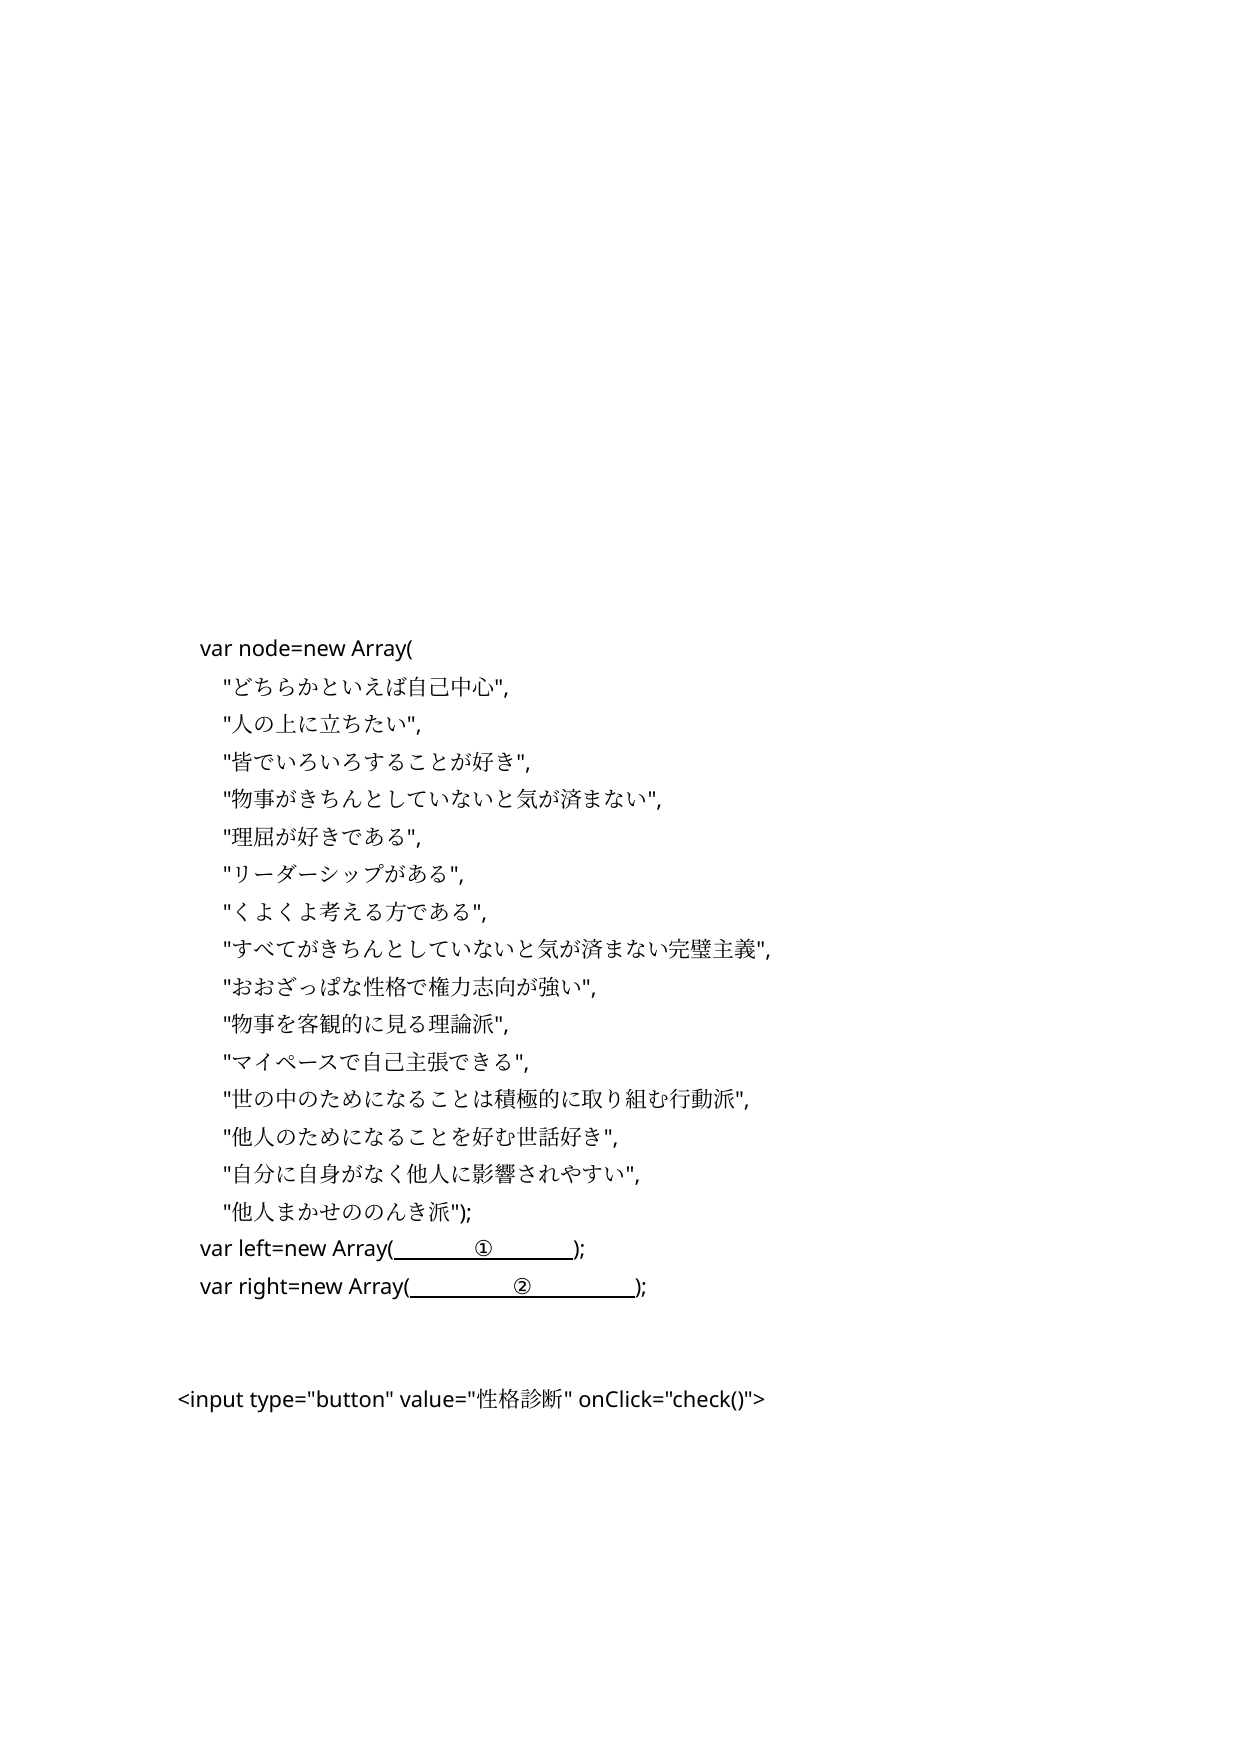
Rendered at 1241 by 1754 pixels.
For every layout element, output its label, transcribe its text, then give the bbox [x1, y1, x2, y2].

text "マイペースで自己主張できる", [177, 1042, 1063, 1079]
text "皆でいろいろすることが好き", [177, 742, 1063, 779]
text "他人のためになることを好む世話好き", [177, 1117, 1063, 1154]
text <input type="button" value="性格診断" onClick="check()"> [177, 1379, 1063, 1417]
text "リーダーシップがある", [177, 854, 1063, 892]
text "他人まかせののんき派"); [177, 1192, 1063, 1229]
text var right=new Array( ② ); [177, 1267, 1063, 1304]
text "自分に自身がなく他人に影響されやすい", [177, 1154, 1063, 1192]
text "理屈が好きである", [177, 817, 1063, 854]
text "物事を客観的に見る理論派", [177, 1004, 1063, 1042]
text var node=new Array( [177, 629, 1063, 667]
text "すべてがきちんとしていないと気が済まない完璧主義", [177, 929, 1063, 967]
text "人の上に立ちたい", [177, 704, 1063, 742]
text "どちらかといえば自己中心", [177, 667, 1063, 704]
text "物事がきちんとしていないと気が済まない", [177, 779, 1063, 817]
text "おおざっぱな性格で権力志向が強い", [177, 967, 1063, 1004]
text "くよくよ考える方である", [177, 892, 1063, 929]
text var left=new Array( ① ); [177, 1229, 1063, 1267]
text "世の中のためになることは積極的に取り組む行動派", [177, 1079, 1063, 1117]
